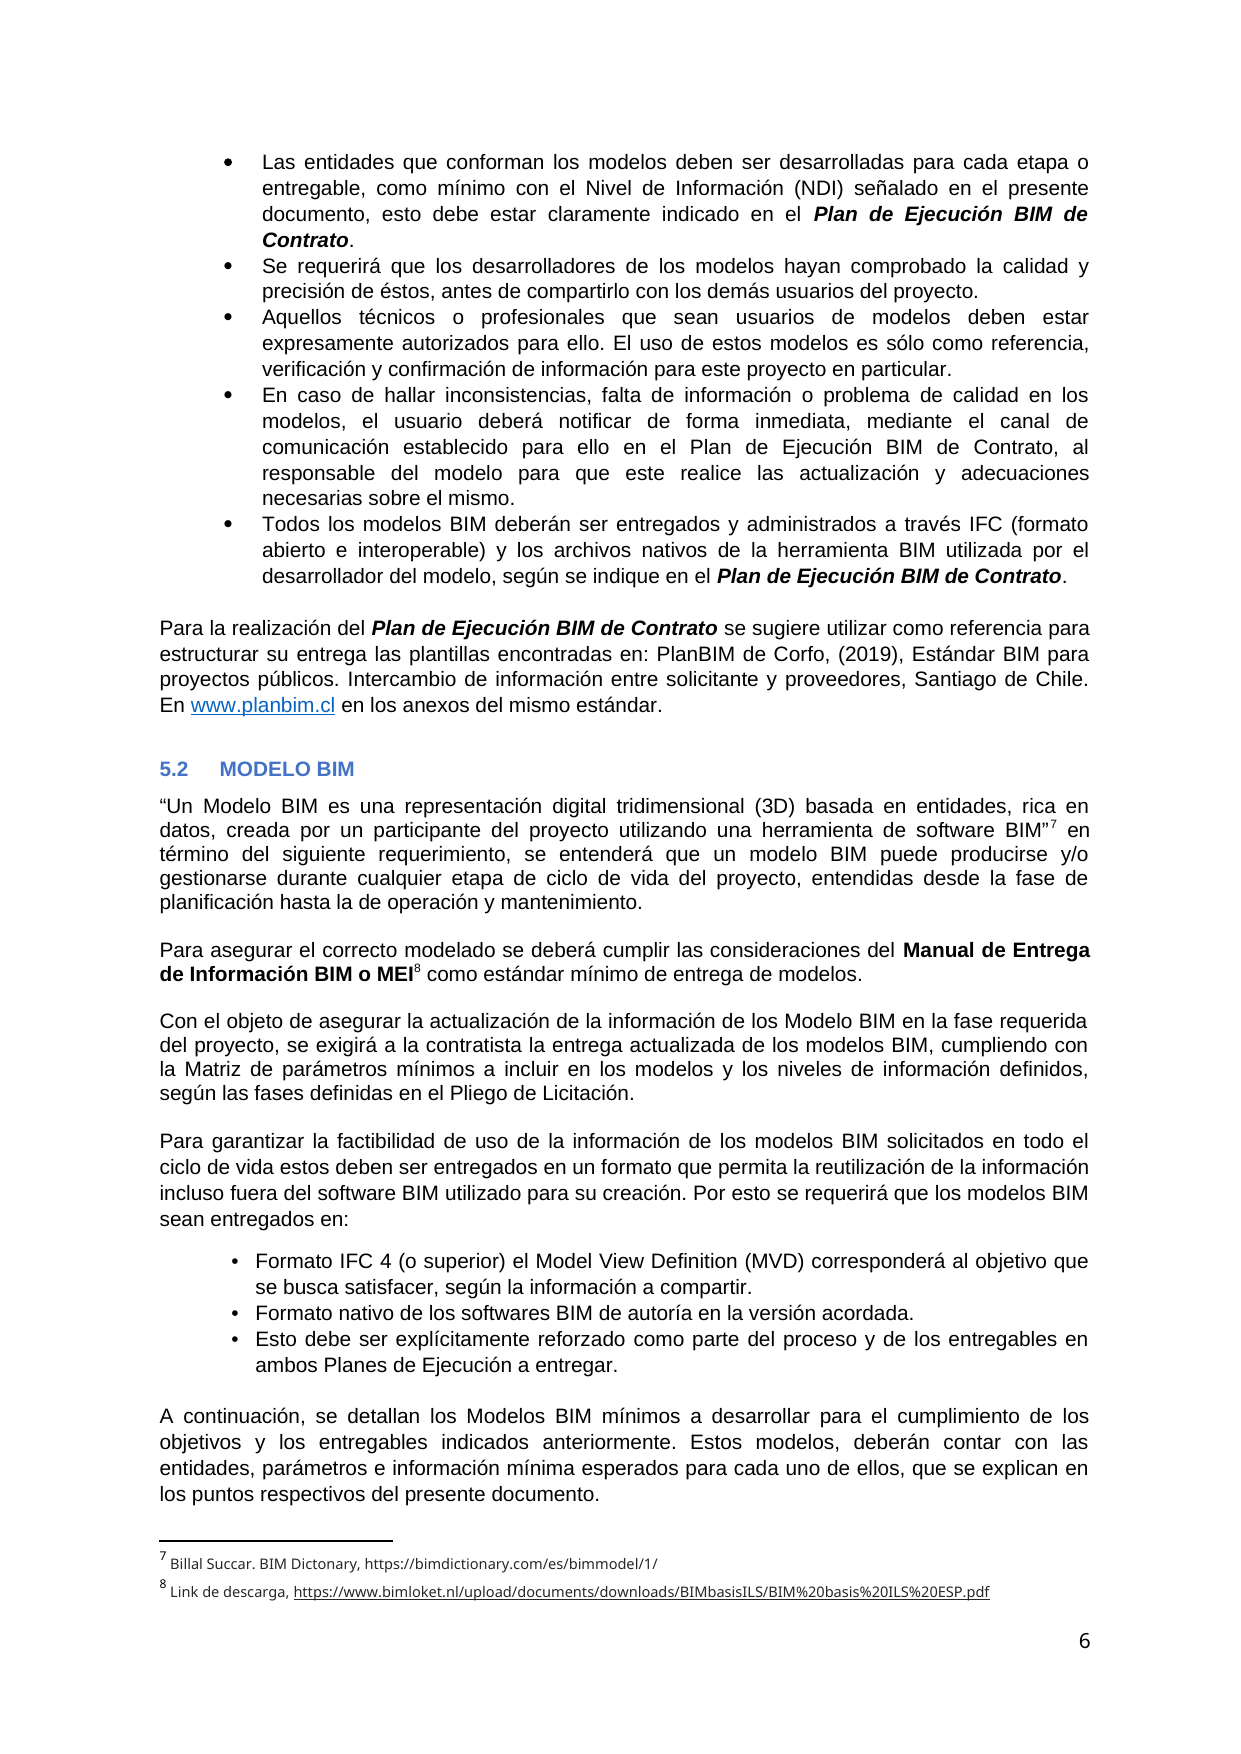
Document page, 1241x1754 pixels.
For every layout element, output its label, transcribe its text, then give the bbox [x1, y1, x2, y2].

text Para asegurar el correcto modelado se deberá cumplir las consideraciones del Manual de Entrega de Información BIM o MEI como estándar mínimo de entrega de modelos. [159, 937, 1090, 985]
list Se requerirá que los desarrolladores de los modelos hayan comprobado la calidad y precisión de éstos, antes de compartirlo con los demás usuarios del proyecto. [224, 253, 1090, 303]
list Aquellos técnicos o profesionales que sean usuarios de modelos deben estar expresamente autorizados para ello. El uso de estos modelos es sólo como referencia, verificación y confirmación de información para este proyecto en particular. [224, 305, 1090, 381]
list Todos los modelos BIM deberán ser entregados y administrados a través IFC (formato abierto e interoperable) y los archivos nativos de la herramienta BIM utilizada por el desarrollador del modelo, según se indique en el Plan de Ejecución BIM de Contrato. [224, 512, 1090, 588]
text Con el objeto de asegurar la actualización de la información de los Modelo BIM en la fase requerida del proyecto, se exigirá a la contratista la entrega actualizada de los modelos BIM, cumpliendo con la Matriz de parámetros mínimos a incluir en los modelos y los niveles de información definidos, según las fases definidas en el Pliego de Licitación. [159, 1009, 1090, 1105]
list Formato nativo de los softwares BIM de autoría en la versión acordada. [231, 1301, 1090, 1325]
list En caso de hallar inconsistencias, falta de información o problema de calidad en los modelos, el usuario deberá notificar de forma inmediata, mediante el canal de comunicación establecido para ello en el Plan de Ejecución BIM de Contrato, al responsable del modelo para que este realice las actualización y adecuaciones necesarias sobre el mismo. [224, 383, 1090, 510]
text Para la realización del Plan de Ejecución BIM de Contrato se sugiere utilizar como referencia para estructurar su entrega las plantillas encontradas en: PlanBIM de Corfo, (2019), Estándar BIM para proyectos públicos. Intercambio de información entre solicitante y proveedores, Santiago de Chile. En www.planbim.cl en los anexos del mismo estándar. [159, 616, 1090, 717]
list Las entidades que conforman los modelos deben ser desarrolladas para cada etapa o entregable, como mínimo con el Nivel de Información (NDI) señalado en el presente documento, esto debe estar claramente indicado en el Plan de Ejecución BIM de Contrato. [224, 150, 1090, 252]
list Esto debe ser explícitamente reforzado como parte del proceso y de los entregables en ambos Planes de Ejecución a entregar. [231, 1327, 1090, 1376]
text Para garantizar la factibilidad de uso de la información de los modelos BIM solicitados en todo el ciclo de vida estos deben ser entregados en un formato que permita la reutilización de la información incluso fuera del software BIM utilizado para su creación. Por esto se requerirá que los modelos BIM sean entregados en: [159, 1129, 1090, 1231]
text “Un Modelo BIM es una representación digital tridimensional (3D) basada en entidades, rica en datos, creada por un participante del proyecto utilizando una herramienta de software BIM” en término del siguiente requerimiento, se entenderá que un modelo BIM puede producirse y/o gestionarse durante cualquier etapa de ciclo de vida del proyecto, entendidas desde la fase de planificación hasta la de operación y mantenimiento. [159, 794, 1090, 913]
list Formato IFC 4 (o superior) el Model View Definition (MVD) corresponderá al objetivo que se busca satisfacer, según la información a compartir. [231, 1249, 1090, 1299]
text A continuación, se detallan los Modelos BIM mínimos a desarrollar para el cumplimiento de los objetivos y los entregables indicados anteriormente. Estos modelos, deberán contar con las entidades, parámetros e información mínima esperados para cada uno de ellos, que se explican en los puntos respectivos del presente documento. [159, 1404, 1090, 1506]
subtitle Modelo BIM [159, 757, 1090, 781]
